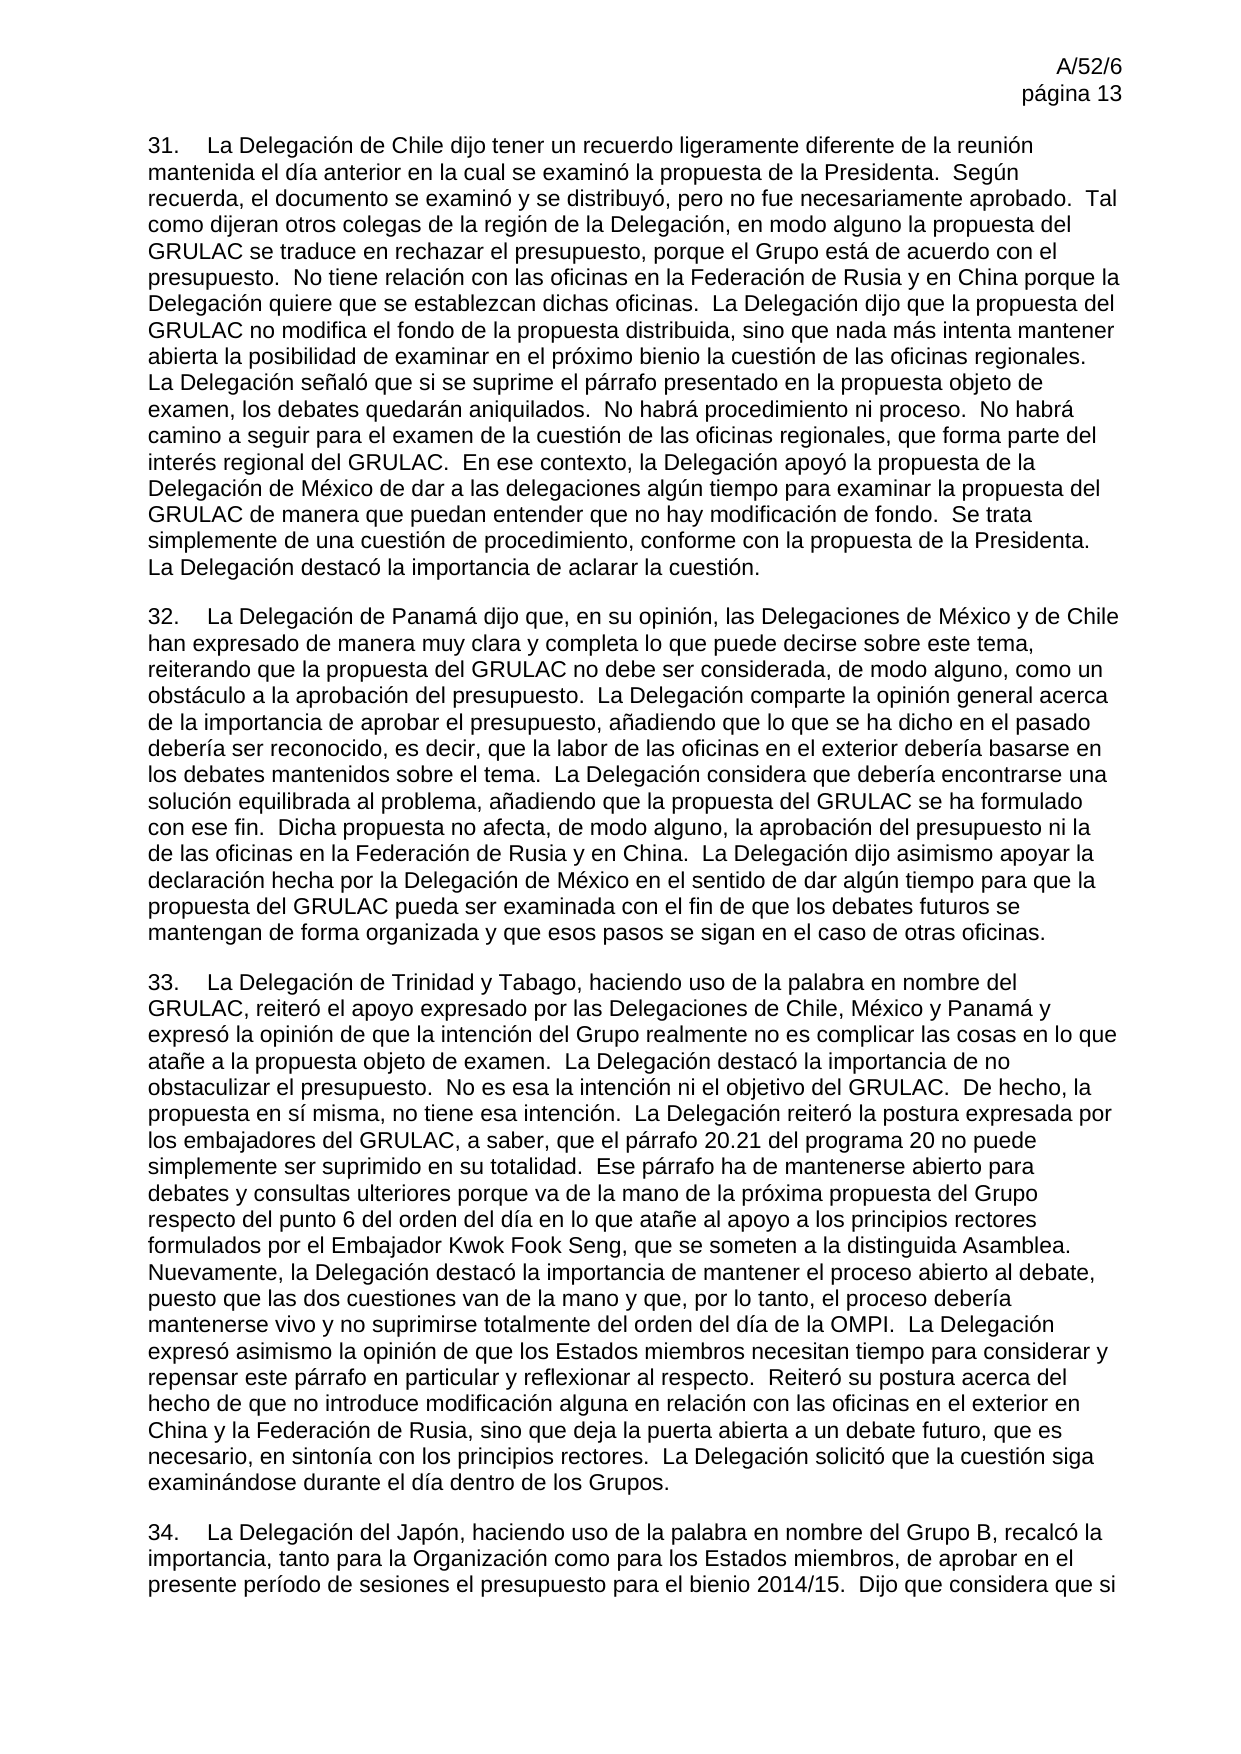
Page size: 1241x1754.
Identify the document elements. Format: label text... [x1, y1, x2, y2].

text La Delegación de Chile dijo tener un recuerdo ligeramente diferente de la reunión mantenida el día anterior en la cual se examinó la propuesta de la Presidenta. Según recuerda, el documento se examinó y se distribuyó, pero no fue necesariamente aprobado. Tal como dijeran otros colegas de la región de la Delegación, en modo alguno la propuesta del GRULAC se traduce en rechazar el presupuesto, porque el Grupo está de acuerdo con el presupuesto. No tiene relación con las oficinas en la Federación de Rusia y en China porque la Delegación quiere que se establezcan dichas oficinas. La Delegación dijo que la propuesta del GRULAC no modifica el fondo de la propuesta distribuida, sino que nada más intenta mantener abierta la posibilidad de examinar en el próximo bienio la cuestión de las oficinas regionales. La Delegación señaló que si se suprime el párrafo presentado en la propuesta objeto de examen, los debates quedarán aniquilados. No habrá procedimiento ni proceso. No habrá camino a seguir para el examen de la cuestión de las oficinas regionales, que forma parte del interés regional del GRULAC. En ese contexto, la Delegación apoyó la propuesta de la Delegación de México de dar a las delegaciones algún tiempo para examinar la propuesta del GRULAC de manera que puedan entender que no hay modificación de fondo. Se trata simplemente de una cuestión de procedimiento, conforme con la propuesta de la Presidenta. La Delegación destacó la importancia de aclarar la cuestión. [148, 132, 1122, 580]
text La Delegación de Trinidad y Tabago, haciendo uso de la palabra en nombre del GRULAC, reiteró el apoyo expresado por las Delegaciones de Chile, México y Panamá y expresó la opinión de que la intención del Grupo realmente no es complicar las cosas en lo que atañe a la propuesta objeto de examen. La Delegación destacó la importancia de no obstaculizar el presupuesto. No es esa la intención ni el objetivo del GRULAC. De hecho, la propuesta en sí misma, no tiene esa intención. La Delegación reiteró la postura expresada por los embajadores del GRULAC, a saber, que el párrafo 20.21 del programa 20 no puede simplemente ser suprimido en su totalidad. Ese párrafo ha de mantenerse abierto para debates y consultas ulteriores porque va de la mano de la próxima propuesta del Grupo respecto del punto 6 del orden del día en lo que atañe al apoyo a los principios rectores formulados por el Embajador Kwok Fook Seng, que se someten a la distinguida Asamblea. Nuevamente, la Delegación destacó la importancia de mantener el proceso abierto al debate, puesto que las dos cuestiones van de la mano y que, por lo tanto, el proceso debería mantenerse vivo y no suprimirse totalmente del orden del día de la OMPI. La Delegación expresó asimismo la opinión de que los Estados miembros necesitan tiempo para considerar y repensar este párrafo en particular y reflexionar al respecto. Reiteró su postura acerca del hecho de que no introduce modificación alguna en relación con las oficinas en el exterior en China y la Federación de Rusia, sino que deja la puerta abierta a un debate futuro, que es necesario, en sintonía con los principios rectores. La Delegación solicitó que la cuestión siga examinándose durante el día dentro de los Grupos. [148, 969, 1122, 1496]
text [148, 1519, 1122, 1598]
text La Delegación de Panamá dijo que, en su opinión, las Delegaciones de México y de Chile han expresado de manera muy clara y completa lo que puede decirse sobre este tema, reiterando que la propuesta del GRULAC no debe ser considerada, de modo alguno, como un obstáculo a la aprobación del presupuesto. La Delegación comparte la opinión general acerca de la importancia de aprobar el presupuesto, añadiendo que lo que se ha dicho en el pasado debería ser reconocido, es decir, que la labor de las oficinas en el exterior debería basarse en los debates mantenidos sobre el tema. La Delegación considera que debería encontrarse una solución equilibrada al problema, añadiendo que la propuesta del GRULAC se ha formulado con ese fin. Dicha propuesta no afecta, de modo alguno, la aprobación del presupuesto ni la de las oficinas en la Federación de Rusia y en China. La Delegación dijo asimismo apoyar la declaración hecha por la Delegación de México en el sentido de dar algún tiempo para que la propuesta del GRULAC pueda ser examinada con el fin de que los debates futuros se mantengan de forma organizada y que esos pasos se sigan en el caso de otras oficinas. [148, 603, 1122, 946]
